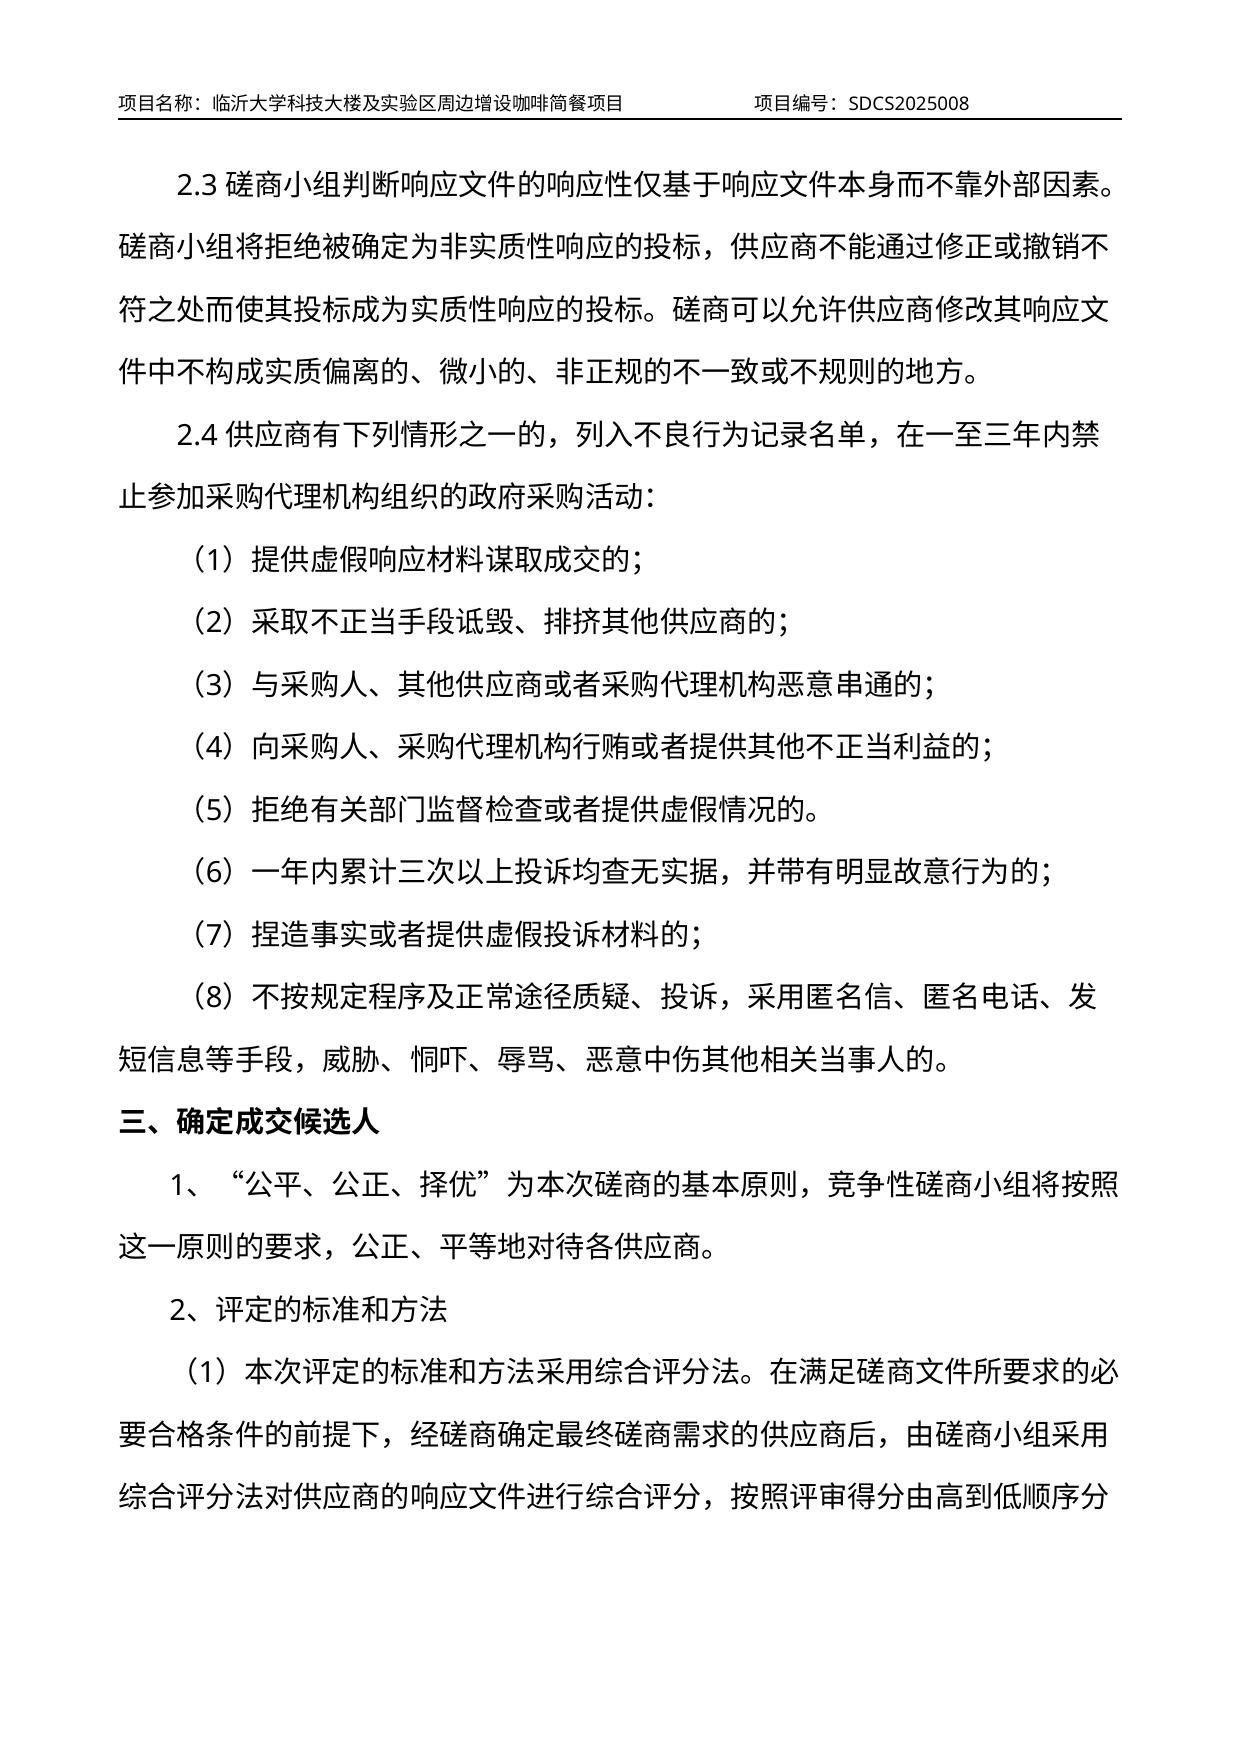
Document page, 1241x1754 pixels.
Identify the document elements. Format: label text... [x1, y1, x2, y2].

text （6）一年内累计三次以上投诉均查无实据，并带有明显故意行为的； [118, 832, 1122, 895]
text （3）与采购人、其他供应商或者采购代理机构恶意串通的； [118, 645, 1122, 707]
text （8）不按规定程序及正常途径质疑、投诉，采用匿名信、匿名电话、发短信息等手段，威胁、恫吓、辱骂、恶意中伤其他相关当事人的。 [118, 957, 1122, 1082]
text （7）捏造事实或者提供虚假投诉材料的； [118, 895, 1122, 957]
text 2、评定的标准和方法 [118, 1270, 1122, 1332]
text 2.4 供应商有下列情形之一的，列入不良行为记录名单，在一至三年内禁止参加采购代理机构组织的政府采购活动： [118, 395, 1122, 520]
text 三、确定成交候选人 [118, 1082, 1122, 1145]
text （4）向采购人、采购代理机构行贿或者提供其他不正当利益的； [118, 707, 1122, 770]
text （5）拒绝有关部门监督检查或者提供虚假情况的。 [118, 770, 1122, 832]
text （1）提供虚假响应材料谋取成交的； [118, 520, 1122, 582]
text 2.3 磋商小组判断响应文件的响应性仅基于响应文件本身而不靠外部因素。磋商小组将拒绝被确定为非实质性响应的投标，供应商不能通过修正或撤销不符之处而使其投标成为实质性响应的投标。磋商可以允许供应商修改其响应文件中不构成实质偏离的、微小的、非正规的不一致或不规则的地方。 [118, 145, 1122, 395]
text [118, 1332, 1122, 1520]
text 1、“公平、公正、择优”为本次磋商的基本原则，竞争性磋商小组将按照这一原则的要求，公正、平等地对待各供应商。 [118, 1145, 1122, 1270]
text （2）采取不正当手段诋毁、排挤其他供应商的； [118, 582, 1122, 645]
